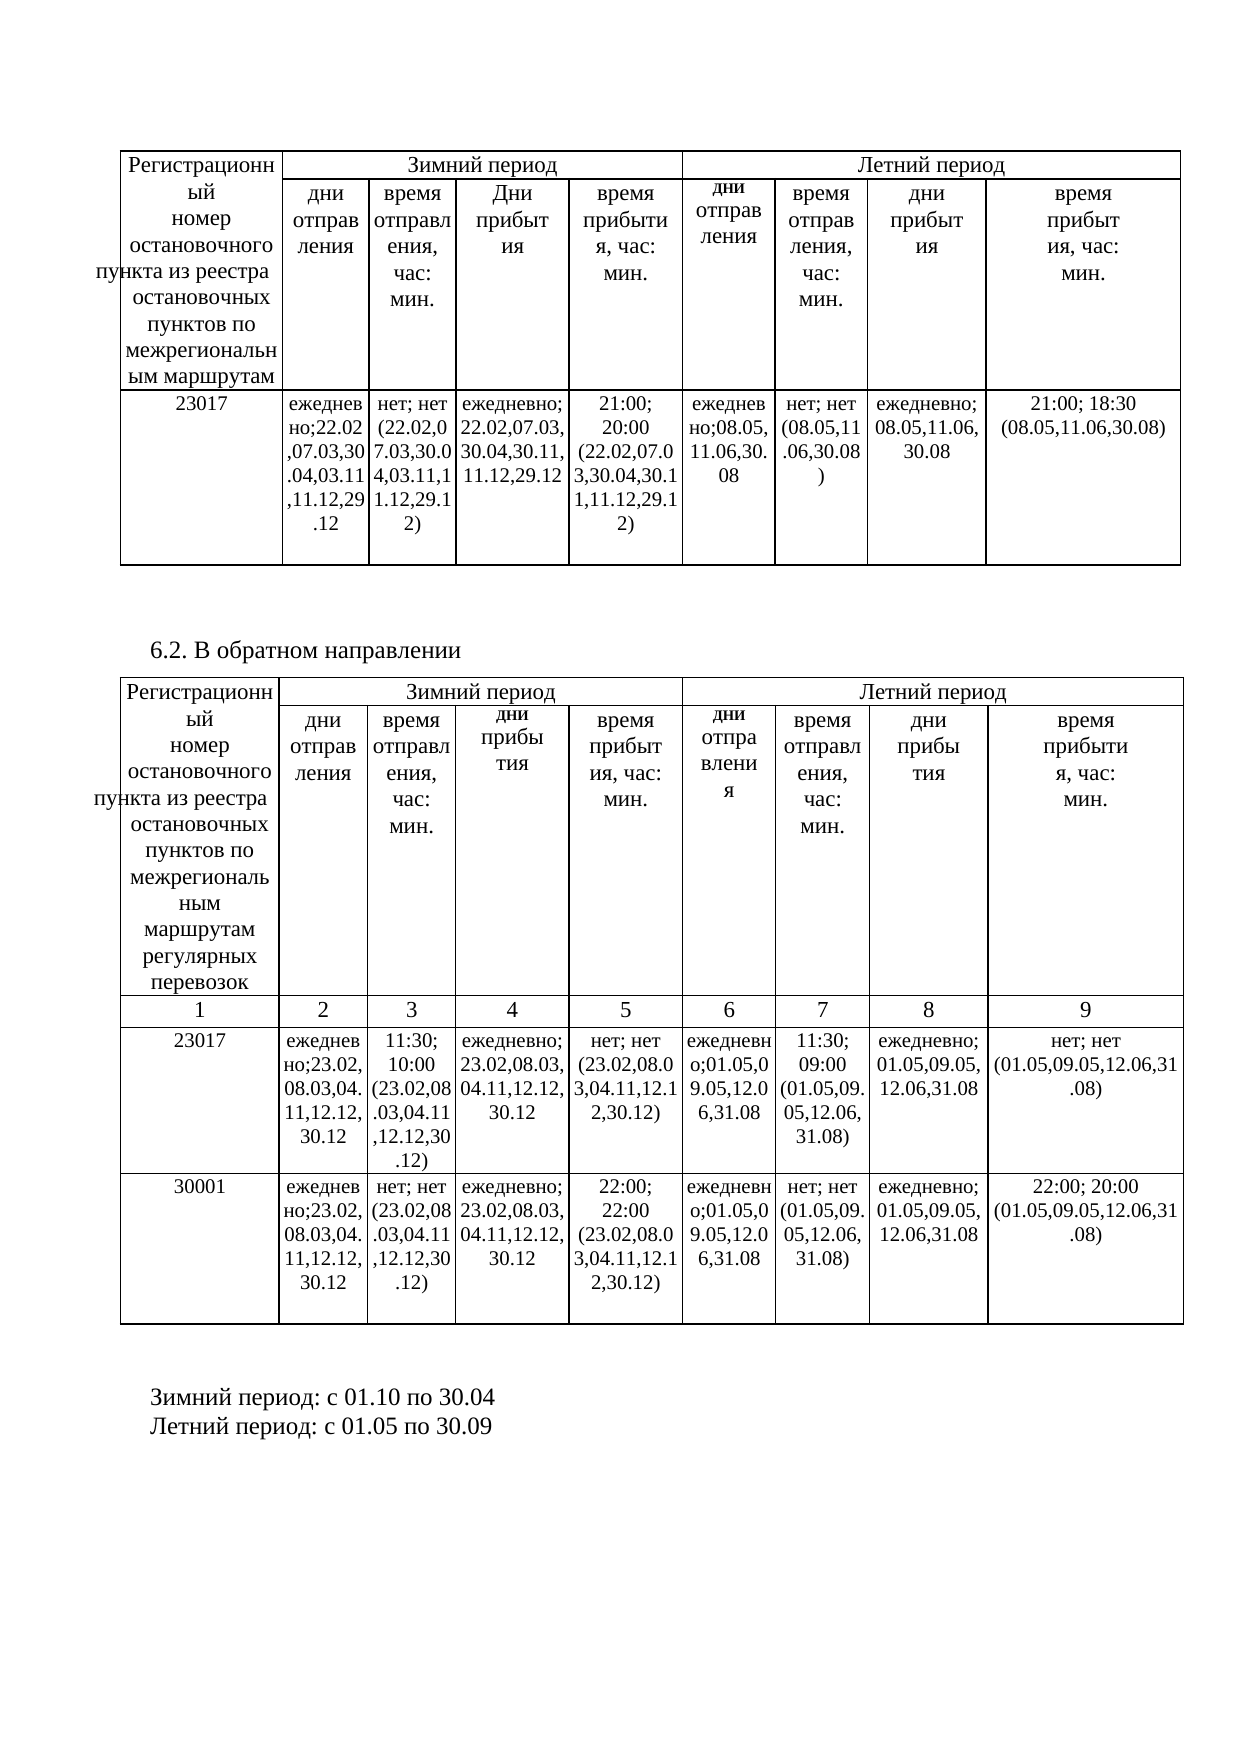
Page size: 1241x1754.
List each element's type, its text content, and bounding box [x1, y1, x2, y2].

table_cell 4 [456, 996, 568, 1026]
table_cell нет; нет (23.02,08.03,04.11,12.12,30.12) [570, 1028, 682, 1172]
table_cell 30001 [121, 1174, 278, 1323]
text Летний период: с 01.05 по 30.09 [150, 1411, 1090, 1439]
table_cell ежедневно;23.02,08.03,04.11,12.12,30.12 [456, 1028, 568, 1172]
table_cell ежедневно;23.02,08.03,04.11,12.12,30.12 [280, 1174, 367, 1323]
table_cell ежедневно;23.02,08.03,04.11,12.12,30.12 [456, 1174, 568, 1323]
table_cell дни прибы тия [870, 706, 987, 994]
table_cell 11:30; 09:00 (01.05,09.05,12.06,31.08) [776, 1028, 869, 1172]
table_header Летний период [683, 152, 1180, 178]
table_cell ежедневно;01.05,09.05,12.06,31.08 [870, 1028, 987, 1172]
table_cell ежедневно;01.05,09.05,12.06,31.08 [683, 1028, 775, 1172]
table_cell ежедневно;08.05,11.06,30.08 [868, 391, 985, 564]
table_cell ежедневно;01.05,09.05,12.06,31.08 [870, 1174, 987, 1323]
text 6.2. В обратном направлении [150, 636, 1090, 664]
table_cell ежедневно;08.05,11.06,30.08 [683, 391, 774, 564]
table_cell ежедневно;22.02,07.03,30.04,30.11,11.12,29.12 [457, 391, 568, 564]
table_cell время прибыти я, час: мин. [989, 706, 1183, 994]
table_cell нет; нет (01.05,09.05,12.06,31.08) [989, 1028, 1183, 1172]
table_cell ежедневно;01.05,09.05,12.06,31.08 [683, 1174, 775, 1323]
table_cell 3 [368, 996, 455, 1026]
table_header Зимний период [283, 152, 682, 178]
table_cell нет; нет (01.05,09.05,12.06,31.08) [776, 1174, 869, 1323]
table_cell 9 [989, 996, 1183, 1026]
table_cell нет; нет (23.02,08.03,04.11,12.12,30.12) [368, 1174, 455, 1323]
table_cell 11:30; 10:00 (23.02,08.03,04.11,12.12,30.12) [368, 1028, 455, 1172]
table_cell 6 [683, 996, 775, 1026]
table_cell время прибыти я, час: мин. [570, 180, 682, 389]
table_header Зимний период [280, 678, 682, 705]
table_cell ДНИ отправ ления [683, 180, 774, 389]
text Зимний период: с 01.10 по 30.04 [150, 1382, 1090, 1411]
table_cell нет; нет (08.05,11.06,30.08) [776, 391, 867, 564]
table_cell ежедневно;23.02,08.03,04.11,12.12,30.12 [280, 1028, 367, 1172]
table_cell дни прибыт ия [868, 180, 985, 389]
table_header Летний период [683, 678, 1183, 705]
table_cell 2 [280, 996, 367, 1026]
table_cell ДНИ прибы тия [456, 706, 568, 994]
table_cell время отправ ления, час: мин. [776, 180, 867, 389]
table_cell 22:00; 22:00 (23.02,08.03,04.11,12.12,30.12) [570, 1174, 682, 1323]
table_cell дни отправ ления [283, 180, 368, 389]
table_cell ДНИ отпра влени я [683, 706, 775, 994]
table_cell время отправл ения, час: мин. [776, 706, 869, 994]
table_cell 7 [776, 996, 869, 1026]
table_cell время отправл ения, час: мин. [368, 706, 455, 994]
table_header Регистрационный номер остановочного пункта из реестра остановочных пунктов по межрегиональным маршрутам регулярных перевозок [121, 152, 282, 389]
table_cell время отправл ения, час: мин. [370, 180, 455, 389]
table_cell 21:00; 20:00 (22.02,07.03,30.04,30.11,11.12,29.12) [570, 391, 682, 564]
table_header Регистрационный номер остановочного пункта из реестра остановочных пунктов по межрегиональным маршрутам регулярных перевозок [121, 678, 278, 994]
table_cell время прибыт ия, час: мин. [987, 180, 1180, 389]
table_cell 23017 [121, 1028, 278, 1172]
table_cell дни отправ ления [280, 706, 367, 994]
table_cell ежедневно;22.02,07.03,30.04,03.11,11.12,29.12 [283, 391, 368, 564]
table_cell 21:00; 18:30 (08.05,11.06,30.08) [987, 391, 1180, 564]
table_cell 22:00; 20:00 (01.05,09.05,12.06,31.08) [989, 1174, 1183, 1323]
table_cell время прибыт ия, час: мин. [570, 706, 682, 994]
table_cell 5 [570, 996, 682, 1026]
table_cell нет; нет (22.02,07.03,30.04,03.11,11.12,29.12) [370, 391, 455, 564]
table_cell 8 [870, 996, 987, 1026]
table_cell Дни прибыт ия [457, 180, 568, 389]
table_cell 1 [121, 996, 278, 1026]
table_cell 23017 [121, 391, 282, 564]
